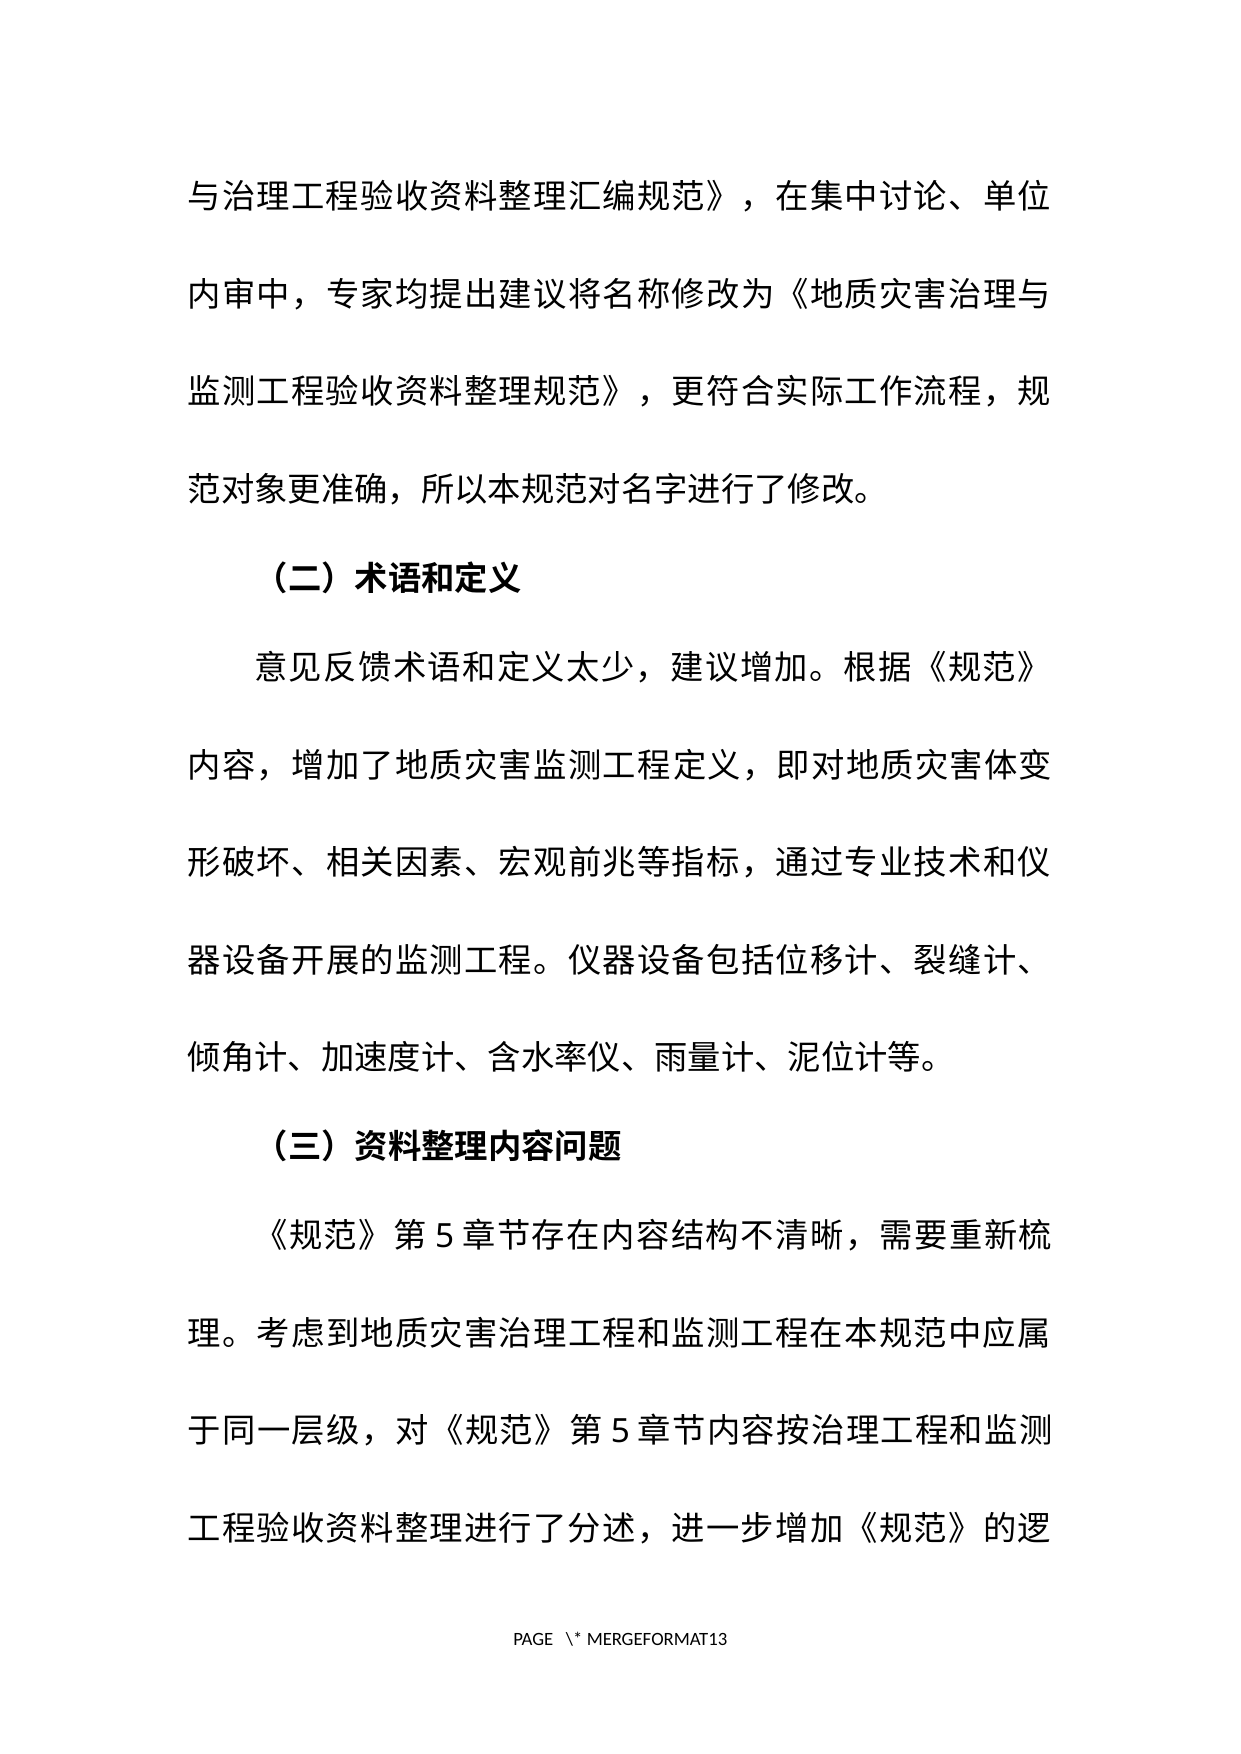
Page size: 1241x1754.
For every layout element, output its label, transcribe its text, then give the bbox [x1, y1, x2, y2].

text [187, 1201, 1053, 1558]
list （二）术语和定义 [187, 543, 1053, 608]
text 意见反馈术语和定义太少，建议增加。根据《规范》内容，增加了地质灾害监测工程定义，即对地质灾害体变形破坏、相关因素、宏观前兆等指标，通过专业技术和仪器设备开展的监测工程。仪器设备包括位移计、裂缝计、倾角计、加速度计、含水率仪、雨量计、泥位计等。 [187, 633, 1053, 1088]
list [187, 162, 1053, 519]
list （三）资料整理内容问题 [187, 1112, 1053, 1177]
